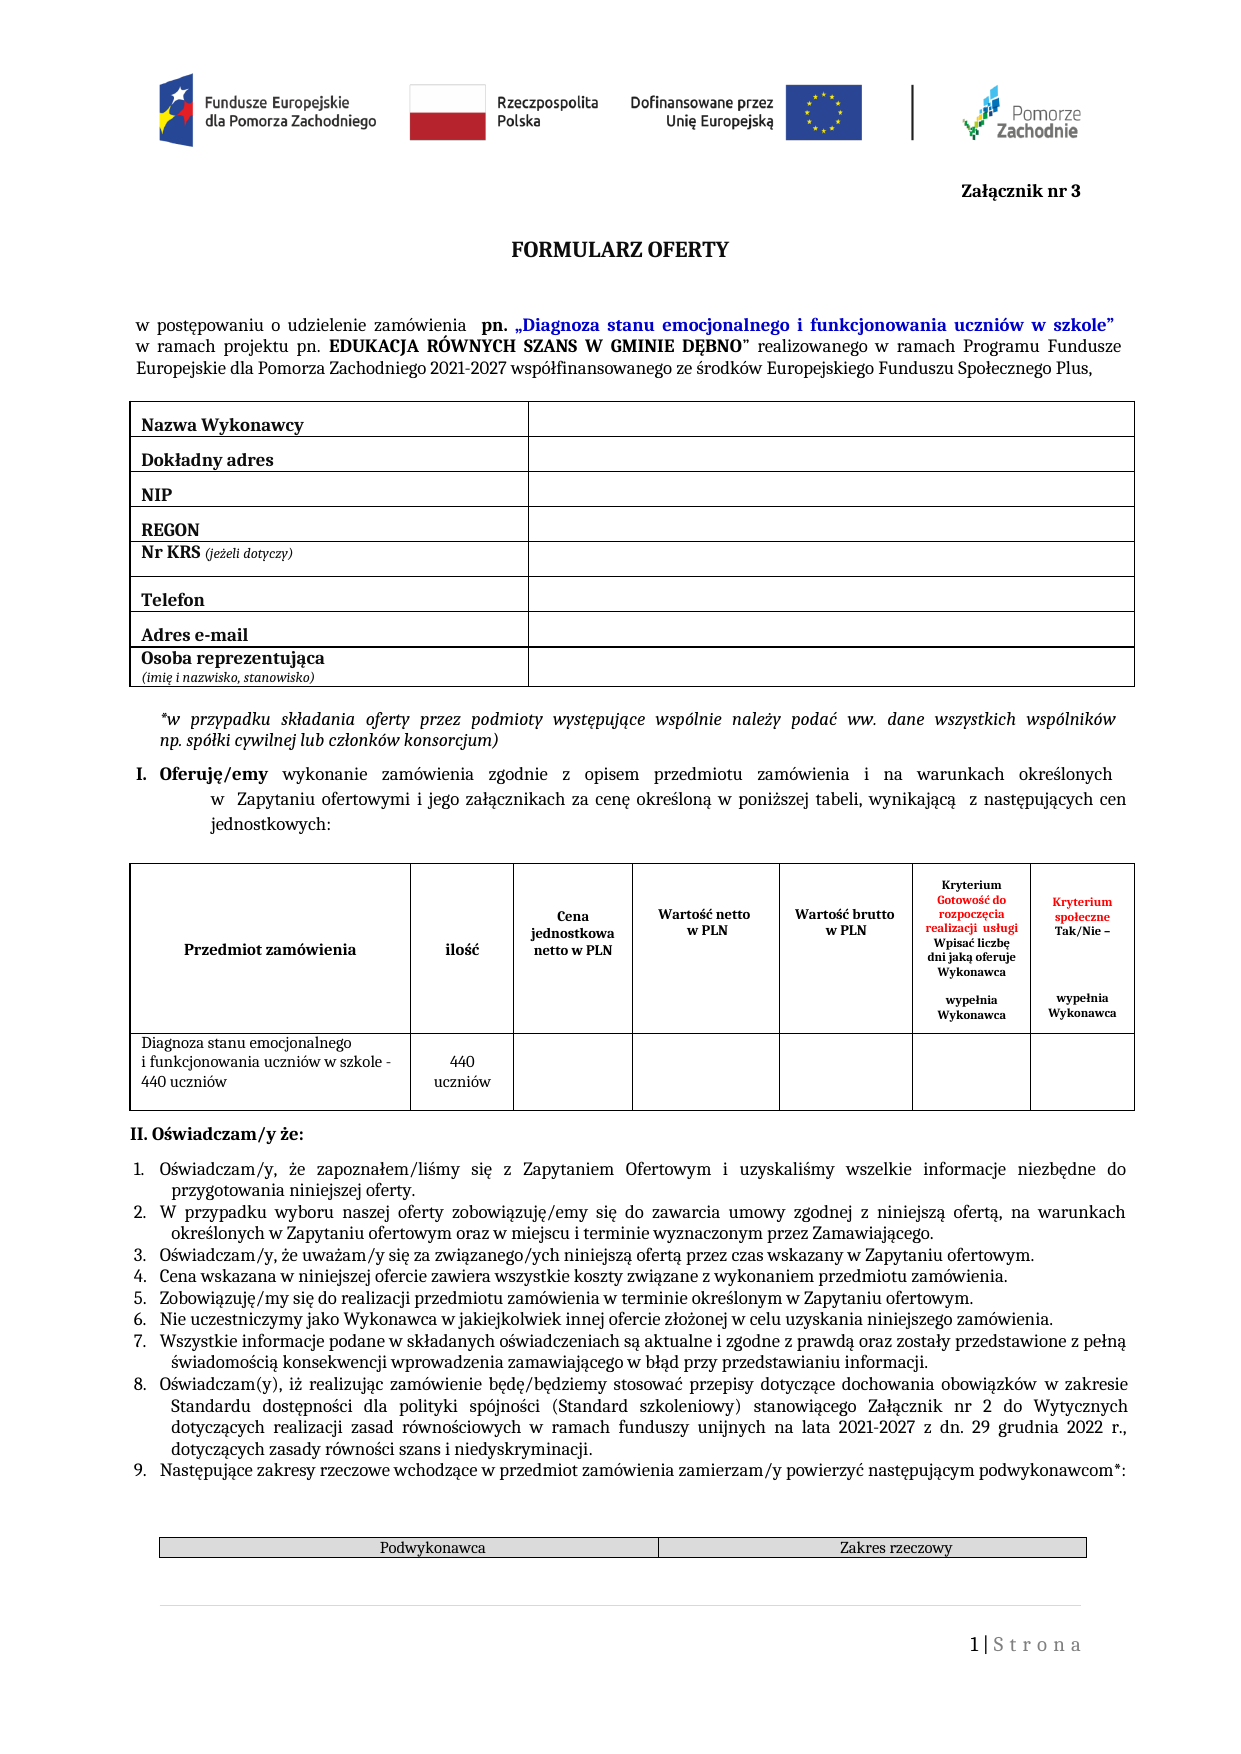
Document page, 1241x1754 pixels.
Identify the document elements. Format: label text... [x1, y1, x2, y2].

table_header Wartość netto w PLN [633, 864, 779, 1033]
list Cena wskazana w niniejszej ofercie zawiera wszystkie koszty związane z wykonaniem przedmiotu zamówienia. [134, 1266, 1128, 1287]
table_header Cena jednostkowa netto w PLN [514, 864, 632, 1033]
text *w przypadku składania oferty przez podmioty występujące wspólnie należy podać ww. dane wszystkich wspólników np. spółki cywilnej lub członków konsorcjum) [159, 708, 1128, 751]
table_cell [913, 1034, 1030, 1110]
list Następujące zakresy rzeczowe wchodzące w przedmiot zamówienia zamierzam/y powierzyć następującym podwykonawcom*: [134, 1460, 1128, 1481]
table_cell [529, 577, 1134, 611]
table_cell Nr KRS (jeżeli dotyczy) [131, 542, 528, 576]
table_cell REGON [131, 507, 528, 541]
table_cell [529, 648, 1134, 686]
list Oświadczam/y, że zapoznałem/liśmy się z Zapytaniem Ofertowym i uzyskaliśmy wszelkie informacje niezbędne do przygotowania niniejszej oferty. [134, 1158, 1128, 1201]
table_header Zakres rzeczowy [659, 1538, 1086, 1557]
table_cell [780, 1034, 912, 1110]
table_cell [1031, 1034, 1134, 1110]
list W przypadku wyboru naszej oferty zobowiązuję/emy się do zawarcia umowy zgodnej z niniejszą ofertą, na warunkach określonych w Zapytaniu ofertowym oraz w miejscu i terminie wyznaczonym przez Zamawiającego. [134, 1201, 1128, 1244]
list Nie uczestniczymy jako Wykonawca w jakiejkolwiek innej ofercie złożonej w celu uzyskania niniejszego zamówienia. [134, 1309, 1128, 1331]
text Załącznik nr 3 [809, 181, 1081, 203]
table_cell Dokładny adres [131, 437, 528, 471]
table_cell [633, 1034, 779, 1110]
table_cell [529, 507, 1134, 541]
table_header [529, 402, 1134, 436]
table_cell [529, 612, 1134, 646]
list Oferuję/emy wykonanie zamówienia zgodnie z opisem przedmiotu zamówienia i na warunkach określonych w Zapytaniu ofertowymi i jego załącznikach za cenę określoną w poniższej tabeli, wynikającą z następujących cen jednostkowych: [136, 764, 1128, 835]
list Wszystkie informacje podane w składanych oświadczeniach są aktualne i zgodne z prawdą oraz zostały przedstawione z pełną świadomością konsekwencji wprowadzenia zamawiającego w błąd przy przedstawianiu informacji. [134, 1331, 1128, 1374]
table_header Kryterium Gotowość do rozpoczęcia realizacji usługi Wpisać liczbę dni jaką oferuje Wykonawca wypełnia Wykonawca [913, 864, 1030, 1033]
list Zobowiązuję/my się do realizacji przedmiotu zamówienia w terminie określonym w Zapytaniu ofertowym. [134, 1287, 1128, 1309]
table_header Kryterium społeczne Tak/Nie – wypełnia Wykonawca [1031, 864, 1134, 1033]
table_cell [514, 1034, 632, 1110]
text w postępowaniu o udzielenie zamówienia pn. „Diagnoza stanu emocjonalnego i funkcjonowania uczniów w szkole” w ramach projektu pn. EDUKACJA RÓWNYCH SZANS W GMINIE DĘBNO” realizowanego w ramach Programu Fundusze Europejskie dla Pomorza Zachodniego 2021-2027 współfinansowanego ze środków Europejskiego Funduszu Społecznego Plus, [136, 314, 1122, 379]
text FORMULARZ OFERTY [159, 237, 1081, 263]
table_cell Diagnoza stanu emocjonalnego i funkcjonowania uczniów w szkole - 440 uczniów [131, 1034, 410, 1110]
table_header ilość [411, 864, 513, 1033]
table_cell Telefon [131, 577, 528, 611]
list Oświadczam/y, że uważam/y się za związanego/ych niniejszą ofertą przez czas wskazany w Zapytaniu ofertowym. [134, 1244, 1128, 1266]
table_cell [529, 437, 1134, 471]
table_cell 440 uczniów [411, 1034, 513, 1110]
table_cell NIP [131, 472, 528, 506]
picture [159, 73, 1081, 147]
table_header Podwykonawca [160, 1538, 658, 1557]
text II. Oświadczam/y że: [130, 1124, 1081, 1146]
table_cell [529, 472, 1134, 506]
table_cell [529, 542, 1134, 576]
table_cell Adres e-mail [131, 612, 528, 646]
table_header Wartość brutto w PLN [780, 864, 912, 1033]
table_cell Osoba reprezentująca (imię i nazwisko, stanowisko) [131, 648, 528, 686]
table_header Nazwa Wykonawcy [131, 402, 528, 436]
list Oświadczam(y), iż realizując zamówienie będę/będziemy stosować przepisy dotyczące dochowania obowiązków w zakresie Standardu dostępności dla polityki spójności (Standard szkoleniowy) stanowiącego Załącznik nr 2 do Wytycznych dotyczących realizacji zasad równościowych w ramach funduszy unijnych na lata 2021-2027 z dn. 29 grudnia 2022 r., dotyczących zasady równości szans i niedyskryminacji. [134, 1374, 1128, 1460]
table_header Przedmiot zamówienia [131, 864, 410, 1033]
